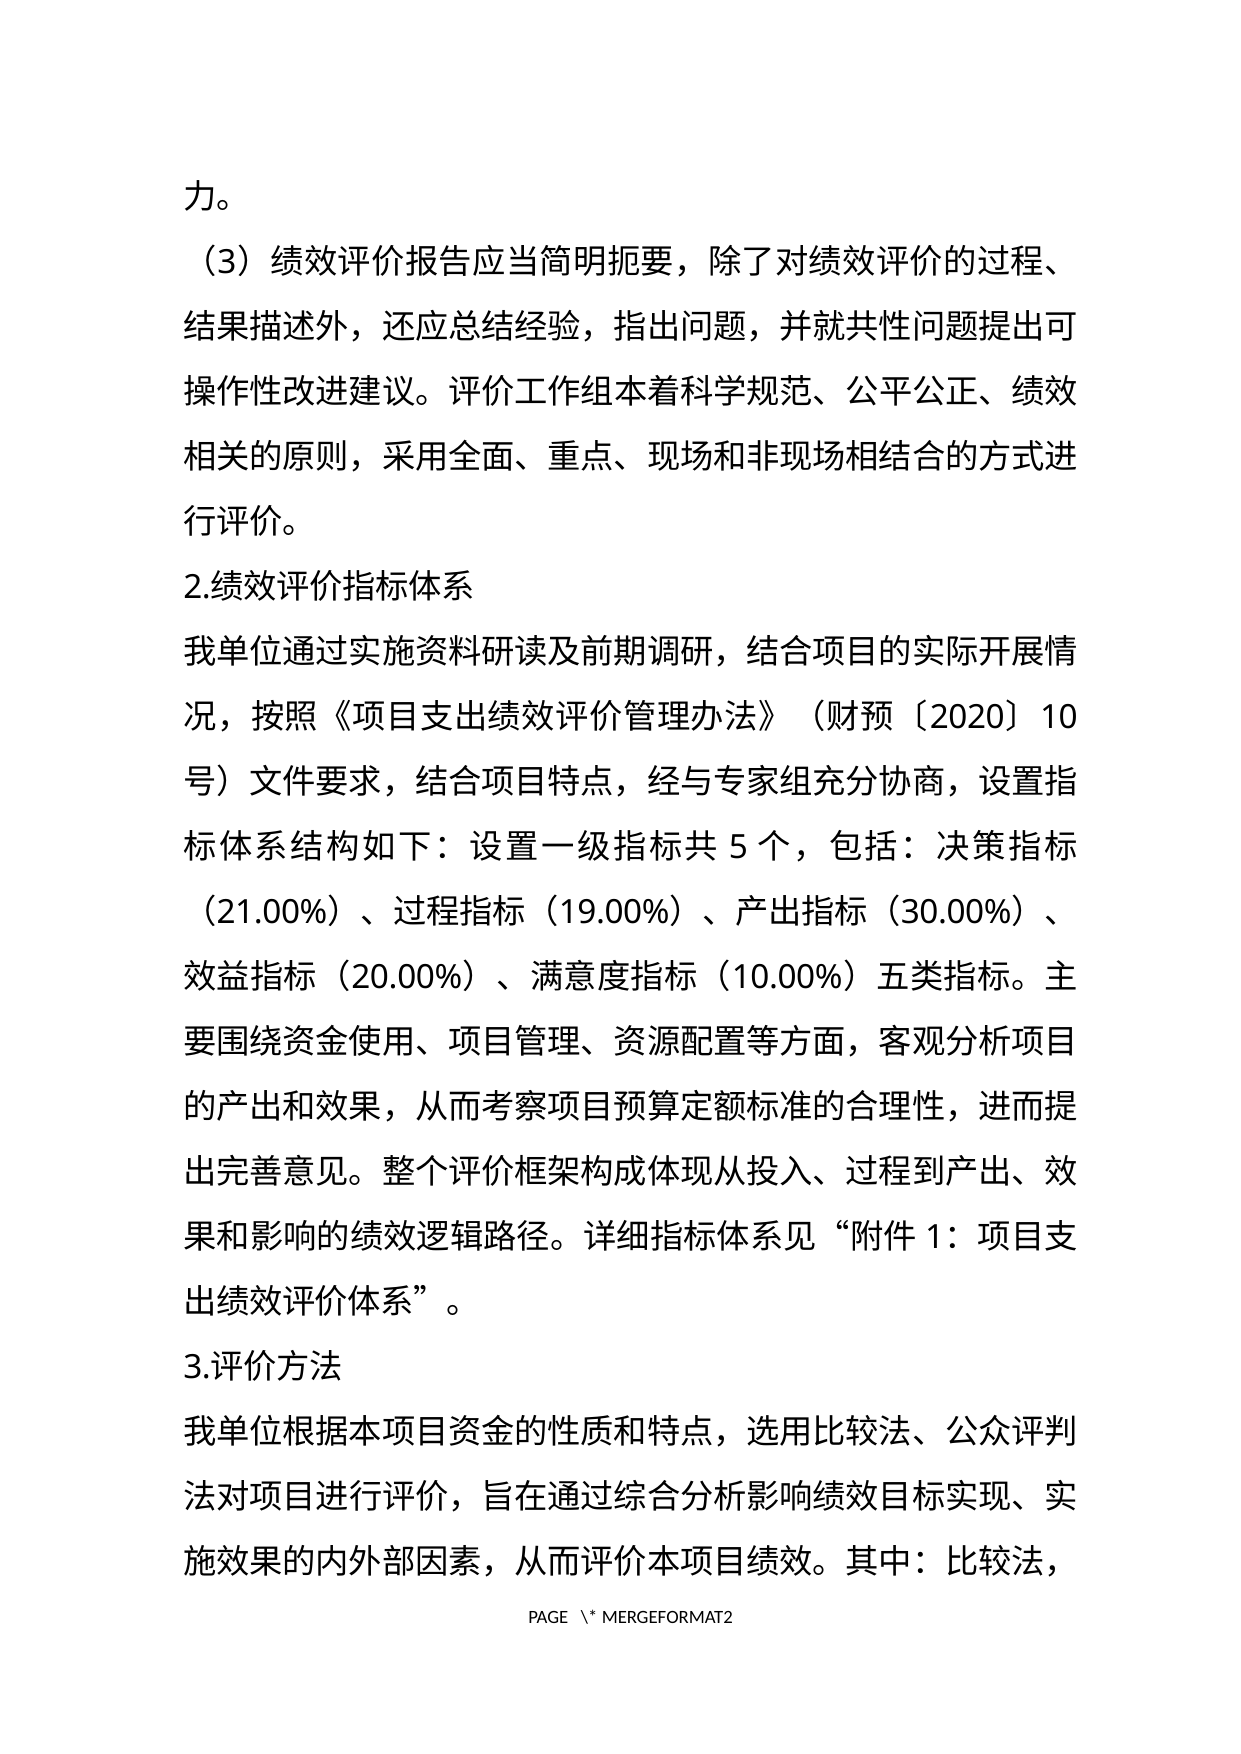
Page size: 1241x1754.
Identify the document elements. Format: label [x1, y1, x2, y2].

text [183, 162, 1078, 1592]
